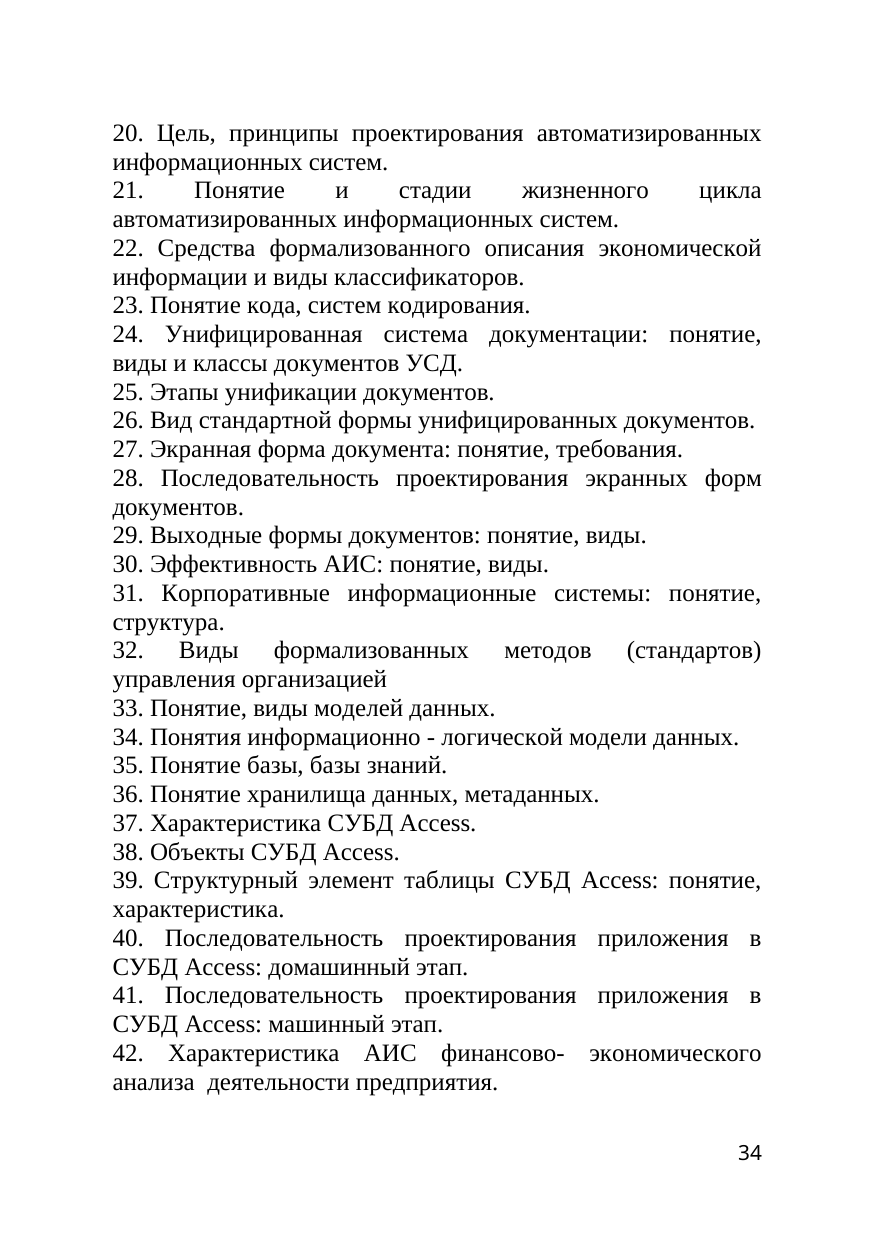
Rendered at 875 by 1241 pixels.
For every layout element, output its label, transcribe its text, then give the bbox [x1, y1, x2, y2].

text 28. Последовательность проектирования экранных форм документов. [112, 463, 762, 521]
text 41. Последовательность проектирования приложения в СУБД Access: машинный этап. [112, 981, 762, 1038]
text 38. Объекты СУБД Access. [112, 837, 762, 866]
text 22. Средства формализованного описания экономической информации и виды классификаторов. [112, 233, 762, 291]
text 42. Характеристика АИС финансово- экономического анализа деятельности предприятия. [112, 1038, 762, 1096]
text 24. Унифицированная система документации: понятие, виды и классы документов УСД. [112, 319, 762, 377]
text 33. Понятие, виды моделей данных. [112, 693, 762, 722]
text 20. Цель, принципы проектирования автоматизированных информационных систем. [112, 118, 762, 176]
text 23. Понятие кода, систем кодирования. [112, 291, 762, 319]
text 26. Вид стандартной формы унифицированных документов. [112, 406, 762, 434]
text 29. Выходные формы документов: понятие, виды. [112, 521, 762, 549]
text 27. Экранная форма документа: понятие, требования. [112, 434, 762, 463]
text 39. Структурный элемент таблицы СУБД Access: понятие, характеристика. [112, 866, 762, 923]
text 34. Понятия информационно - логической модели данных. [112, 722, 762, 751]
text 21. Понятие и стадии жизненного цикла автоматизированных информационных систем. [112, 176, 762, 233]
text 36. Понятие хранилища данных, метаданных. [112, 779, 762, 808]
text 31. Корпоративные информационные системы: понятие, структура. [112, 578, 762, 636]
text 40. Последовательность проектирования приложения в СУБД Access: домашинный этап. [112, 923, 762, 981]
text 25. Этапы унификации документов. [112, 377, 762, 406]
text 35. Понятие базы, базы знаний. [112, 751, 762, 779]
text 37. Характеристика СУБД Access. [112, 808, 762, 837]
text 32. Виды формализованных методов (стандартов) управления организацией [112, 636, 762, 693]
text 30. Эффективность АИС: понятие, виды. [112, 549, 762, 578]
